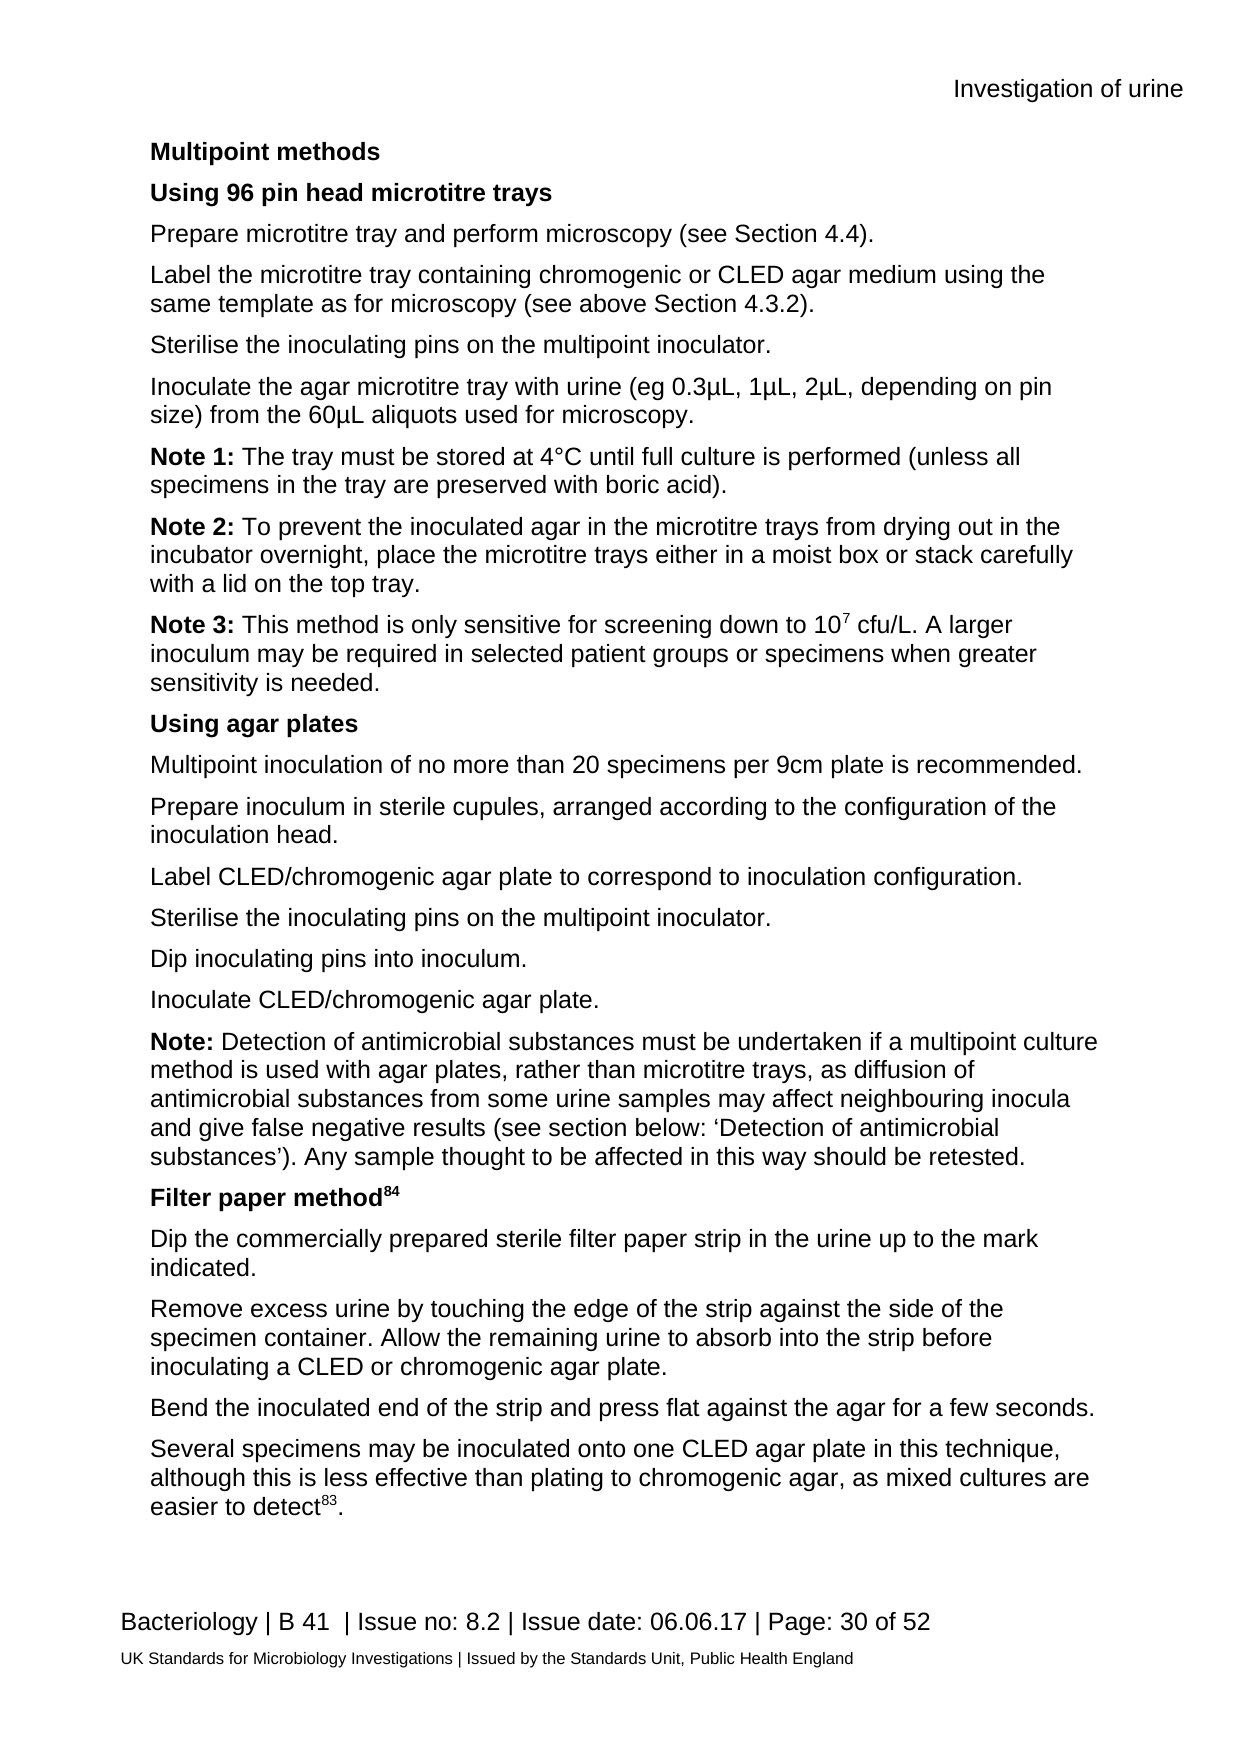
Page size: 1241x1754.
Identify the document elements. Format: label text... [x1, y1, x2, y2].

text Inoculate the agar microtitre tray with urine (eg 0.3µL, 1µL, 2µL, depending on pin size) from the 60µL aliquots used for microscopy. [150, 372, 1106, 429]
text Using agar plates [150, 709, 1106, 738]
text Sterilise the inoculating pins on the multipoint inoculator. [150, 330, 1106, 359]
text Inoculate CLED/chromogenic agar plate. [150, 985, 1106, 1014]
text Prepare microtitre tray and perform microscopy (see Section 4.4). [150, 219, 1106, 248]
text Multipoint inoculation of no more than 20 specimens per 9cm plate is recommended. [150, 750, 1106, 779]
text Note 1: The tray must be stored at 4°C until full culture is performed (unless all specimens in the tray are preserved with boric acid). [150, 442, 1106, 499]
text Dip the commercially prepared sterile filter paper strip in the urine up to the mark indicated. [150, 1224, 1106, 1282]
text Note 2: To prevent the inoculated agar in the microtitre trays from drying out in the incubator overnight, place the microtitre trays either in a moist box or stack carefully with a lid on the top tray. [150, 512, 1106, 598]
text Several specimens may be inoculated onto one CLED agar plate in this technique, although this is less effective than plating to chromogenic agar, as mixed cultures are easier to detect83. [150, 1434, 1106, 1520]
text Note 3: This method is only sensitive for screening down to 107 cfu/L. A larger inoculum may be required in selected patient groups or specimens when greater sensitivity is needed. [150, 610, 1106, 697]
text Bend the inoculated end of the strip and press flat against the agar for a few seconds. [150, 1393, 1106, 1422]
text Remove excess urine by touching the edge of the strip against the side of the specimen container. Allow the remaining urine to absorb into the strip before inoculating a CLED or chromogenic agar plate. [150, 1294, 1106, 1380]
text Filter paper method84 [150, 1183, 1106, 1212]
text Note: Detection of antimicrobial substances must be undertaken if a multipoint culture method is used with agar plates, rather than microtitre trays, as diffusion of antimicrobial substances from some urine samples may affect neighbouring inocula and give false negative results (see section below: ‘Detection of antimicrobial substances’). Any sample thought to be affected in this way should be retested. [150, 1027, 1106, 1170]
text Using 96 pin head microtitre trays [150, 178, 1106, 207]
text Prepare inoculum in sterile cupules, arranged according to the configuration of the inoculation head. [150, 792, 1106, 849]
text Sterilise the inoculating pins on the multipoint inoculator. [150, 903, 1106, 932]
text Multipoint methods [150, 137, 1106, 165]
text Dip inoculating pins into inoculum. [150, 944, 1106, 973]
text Label CLED/chromogenic agar plate to correspond to inoculation configuration. [150, 862, 1106, 890]
text Label the microtitre tray containing chromogenic or CLED agar medium using the same template as for microscopy (see above Section 4.3.2). [150, 260, 1106, 318]
